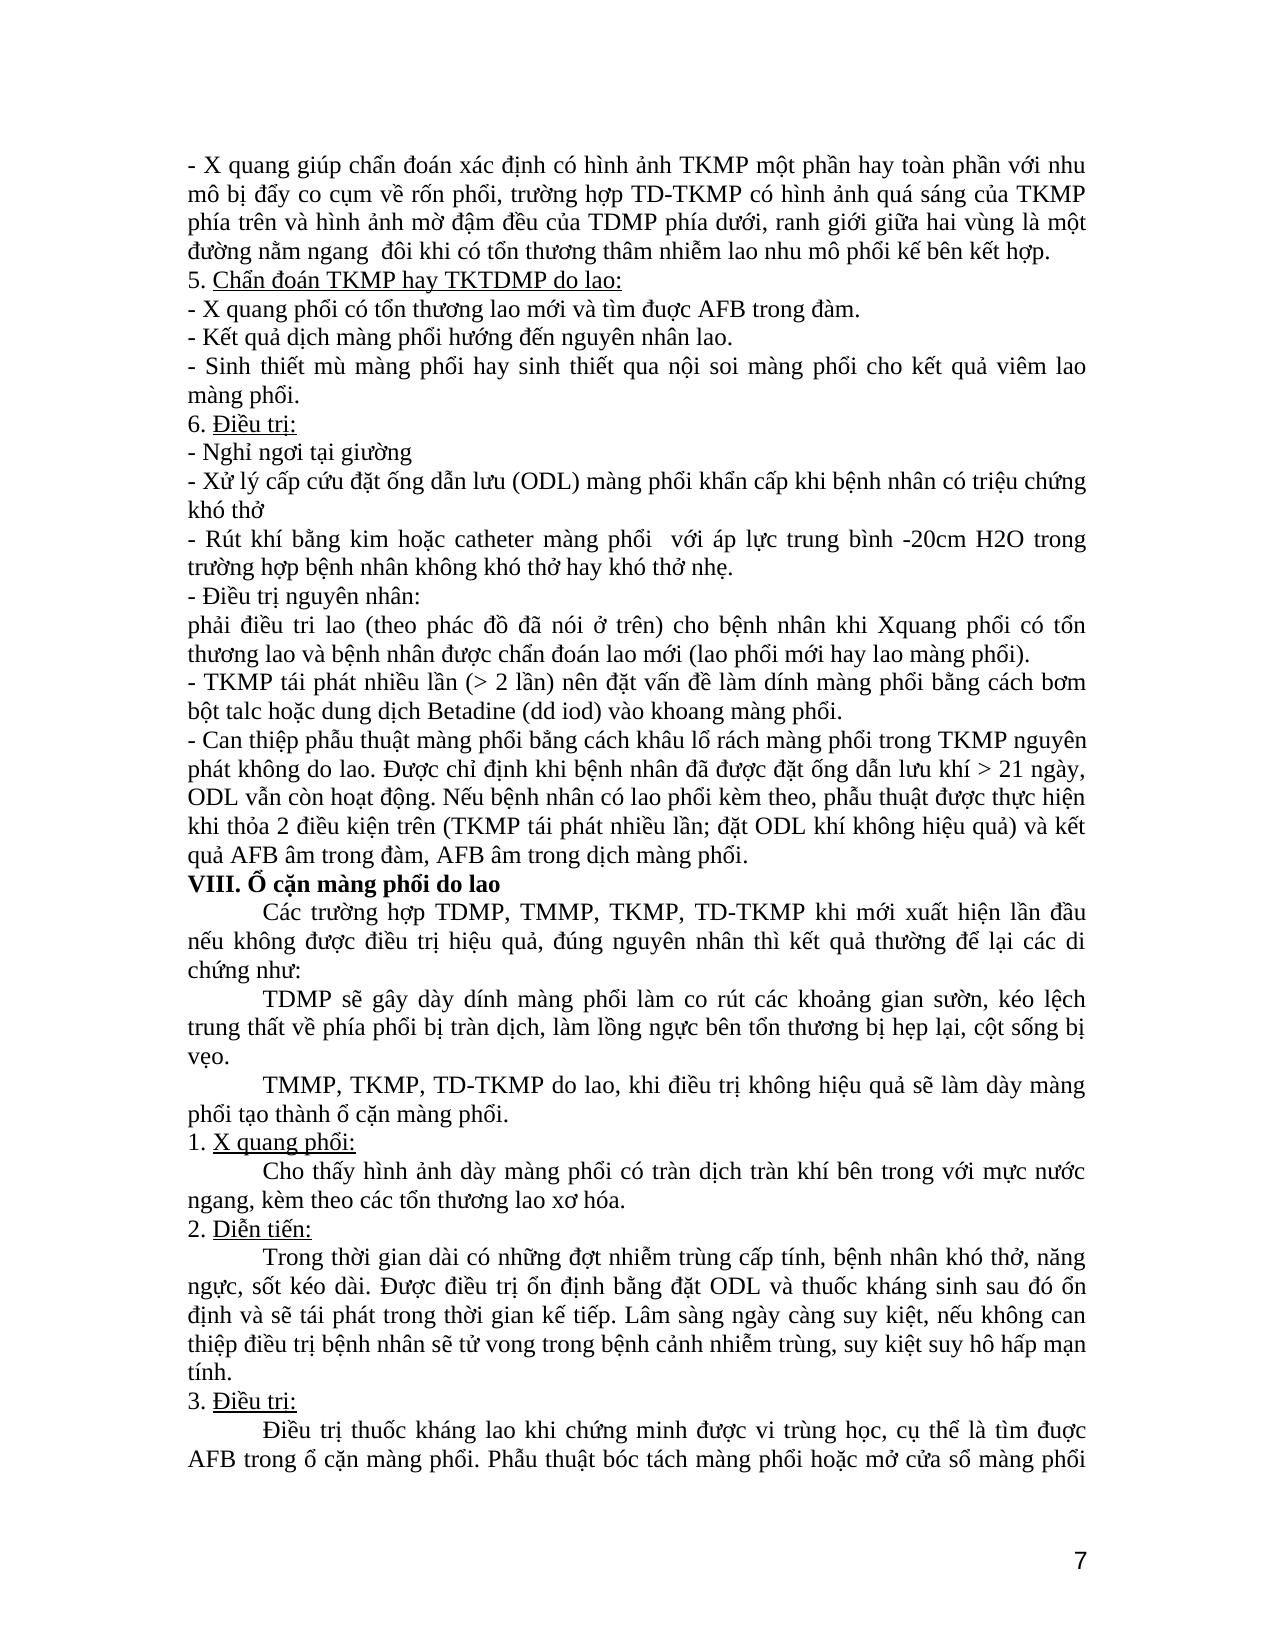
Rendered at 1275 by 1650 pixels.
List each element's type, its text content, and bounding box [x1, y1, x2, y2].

text 2. Diễn tiến: [187, 1214, 1087, 1242]
text - X quang phổi có tổn thương lao mới và tìm đuợc AFB trong đàm. [187, 294, 1087, 322]
text - Can thiệp phẫu thuật màng phổi bẳng cách khâu lổ rách màng phổi trong TKMP nguyên phát không do lao. Được chỉ định khi bệnh nhân đã được đặt ống dẫn lưu khí > 21 ngày, ODL vẫn còn hoạt động. Nếu bệnh nhân có lao phổi kèm theo, phẫu thuật được thực hiện khi thỏa 2 điều kiện trên (TKMP tái phát nhiều lần; đặt ODL khí không hiệu quả) và kết quả AFB âm trong đàm, AFB âm trong dịch màng phổi. [187, 725, 1087, 869]
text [187, 1415, 1087, 1472]
text 3. Điều trị: [187, 1386, 1087, 1415]
text 1. X quang phổi: [187, 1127, 1087, 1156]
text TMMP, TKMP, TD-TKMP do lao, khi điều trị không hiệu quả sẽ làm dày màng phổi tạo thành ổ cặn màng phổi. [187, 1070, 1087, 1127]
text - Nghỉ ngơi tại giường [187, 437, 1087, 466]
text - Sinh thiết mù màng phổi hay sinh thiết qua nội soi màng phổi cho kết quả viêm lao màng phổi. [187, 351, 1087, 409]
text 5. Chẩn đoán TKMP hay TKTDMP do lao: [187, 265, 1087, 294]
text VIII. Ổ cặn màng phổi do lao [187, 869, 1087, 897]
text 6. Điều trị: [187, 409, 1087, 437]
text - TKMP tái phát nhiều lần (> 2 lần) nên đặt vấn đề làm dính màng phổi bằng cách bơm bột talc hoặc dung dịch Betadine (dd iod) vào khoang màng phổi. [187, 667, 1087, 725]
text Cho thấy hình ảnh dày màng phổi có tràn dịch tràn khí bên trong với mực nước ngang, kèm theo các tổn thương lao xơ hóa. [187, 1156, 1087, 1214]
text Các trường hợp TDMP, TMMP, TKMP, TD-TKMP khi mới xuất hiện lần đầu nếu không được điều trị hiệu quả, đúng nguyên nhân thì kết quả thường để lại các di chứng như: [187, 897, 1087, 984]
text - Xử lý cấp cứu đặt ống dẫn lưu (ODL) màng phổi khẩn cấp khi bệnh nhân có triệu chứng khó thở [187, 466, 1087, 524]
text TDMP sẽ gây dày dính màng phổi làm co rút các khoảng gian sườn, kéo lệch trung thất về phía phổi bị tràn dịch, làm lồng ngực bên tổn thương bị hẹp lại, cột sống bị vẹo. [187, 984, 1087, 1070]
text - X quang giúp chẩn đoán xác định có hình ảnh TKMP một phần hay toàn phần với nhu mô bị đẩy co cụm về rốn phổi, trường hợp TD-TKMP có hình ảnh quá sáng của TKMP phía trên và hình ảnh mờ đậm đều của TDMP phía dưới, ranh giới giữa hai vùng là một đường nằm ngang đôi khi có tổn thương thâm nhiễm lao nhu mô phổi kế bên kết hợp. [187, 150, 1087, 265]
text - Điều trị nguyên nhân: [187, 581, 1087, 610]
text Trong thời gian dài có những đợt nhiễm trùng cấp tính, bệnh nhân khó thở, năng ngực, sốt kéo dài. Được điều trị ổn định bằng đặt ODL và thuốc kháng sinh sau đó ổn định và sẽ tái phát trong thời gian kế tiếp. Lâm sàng ngày càng suy kiệt, nếu không can thiệp điều trị bệnh nhân sẽ tử vong trong bệnh cảnh nhiễm trùng, suy kiệt suy hô hấp mạn tính. [187, 1242, 1087, 1386]
text - Rút khí bằng kim hoặc catheter màng phổi với áp lực trung bình -20cm H2O trong trường hợp bệnh nhân không khó thở hay khó thở nhẹ. [187, 524, 1087, 581]
text phải điều tri lao (theo phác đồ đã nói ở trên) cho bệnh nhân khi Xquang phổi có tổn thương lao và bệnh nhân được chẩn đoán lao mới (lao phổi mới hay lao màng phổi). [187, 610, 1087, 667]
text - Kết quả dịch màng phổi hướng đến nguyên nhân lao. [187, 322, 1087, 351]
